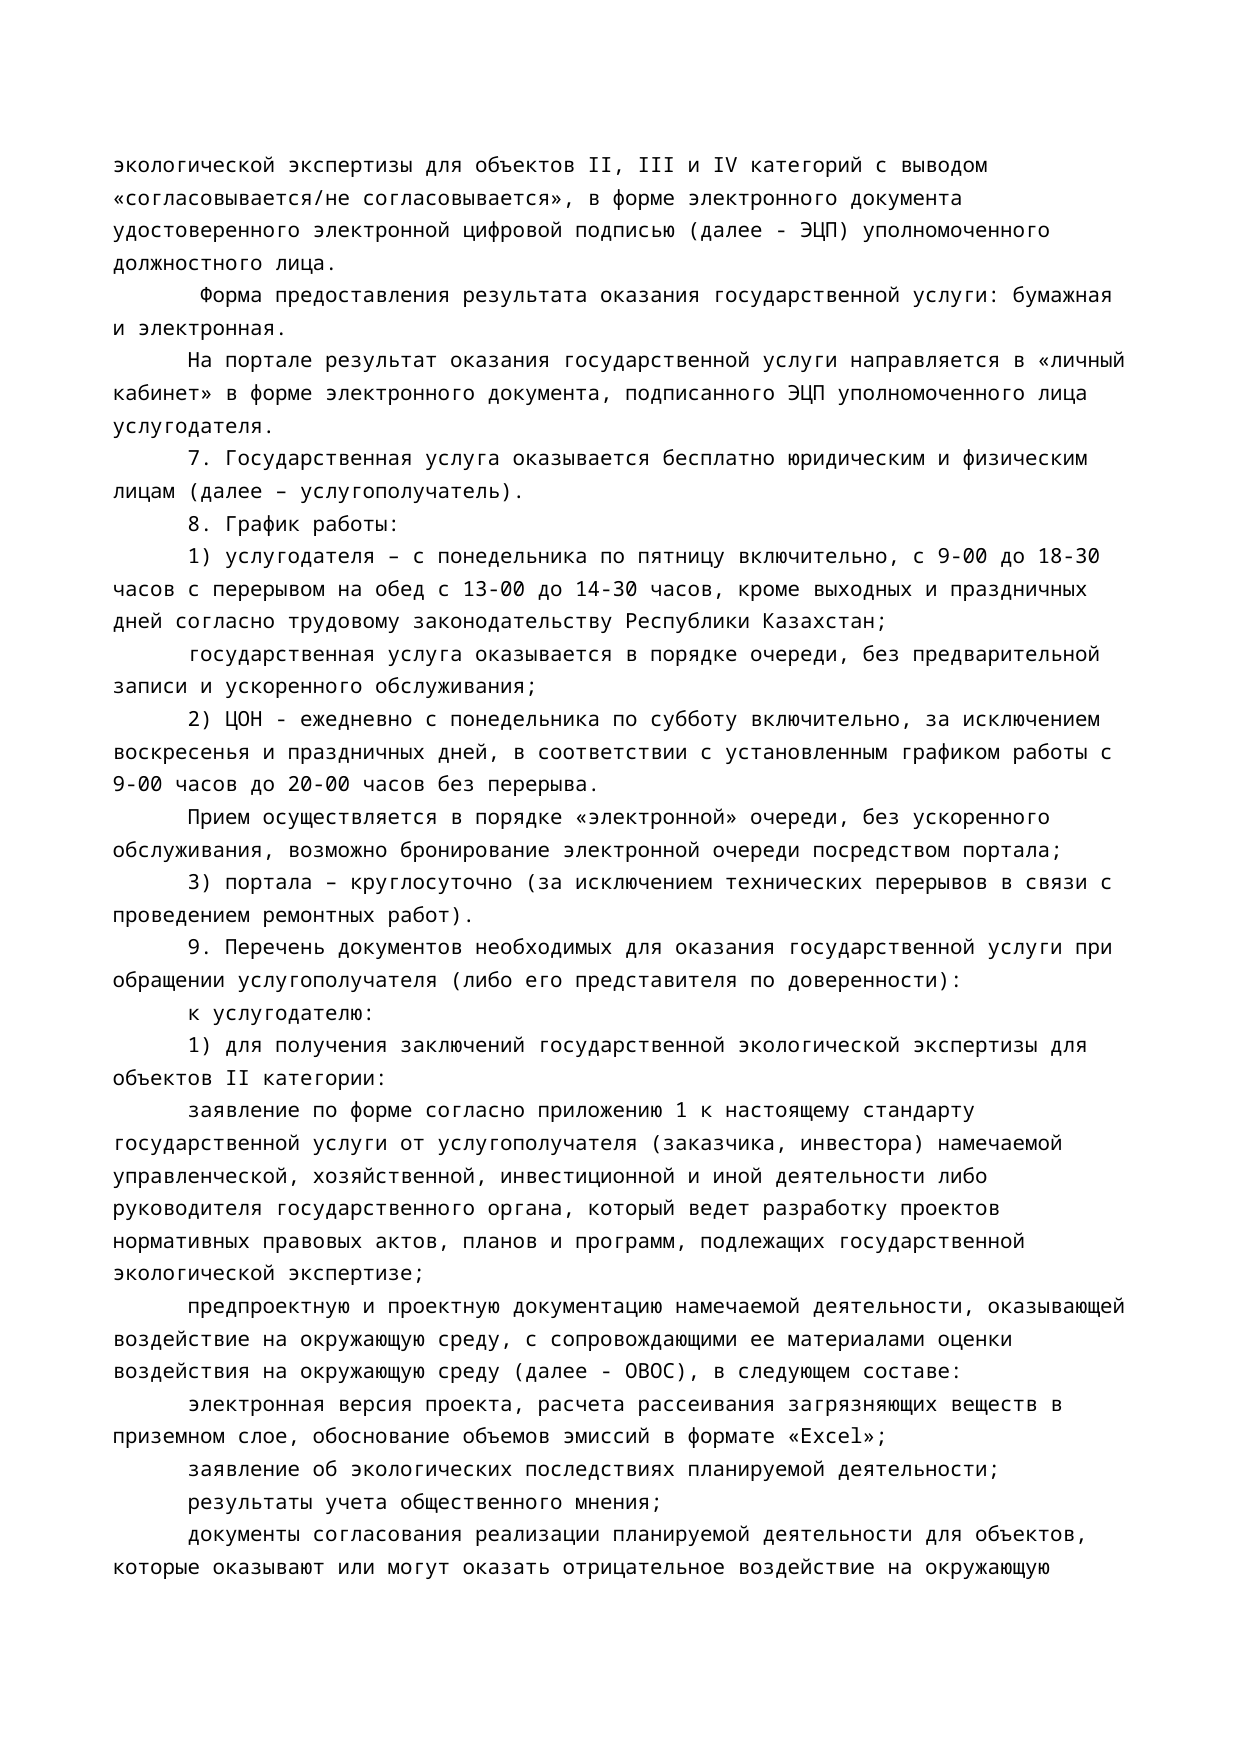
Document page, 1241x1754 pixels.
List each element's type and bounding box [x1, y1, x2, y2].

text [112, 150, 1128, 1580]
